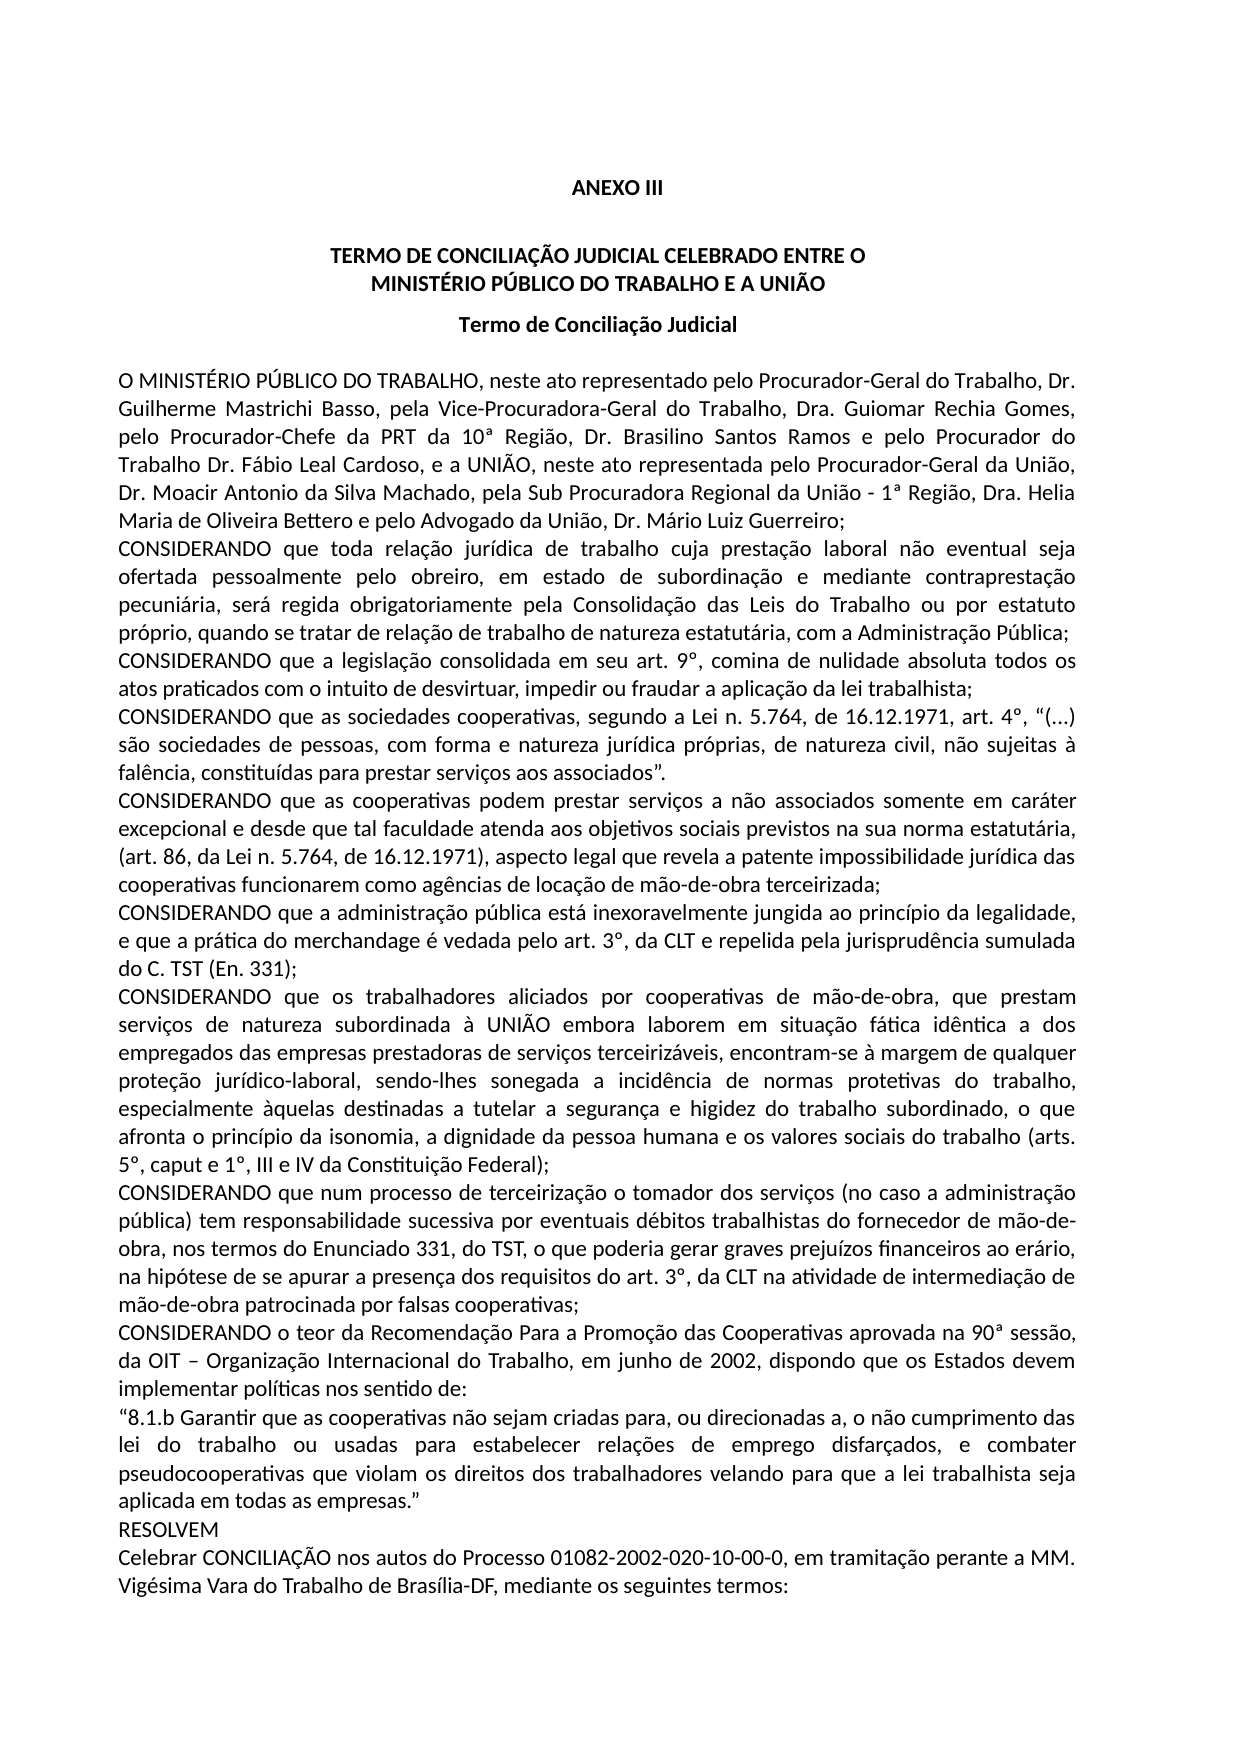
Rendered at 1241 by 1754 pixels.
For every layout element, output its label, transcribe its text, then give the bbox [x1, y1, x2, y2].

text TERMO DE CONCILIAÇÃO JUDICIAL CELEBRADO ENTRE O [118, 241, 1078, 269]
text O MINISTÉRIO PÚBLICO DO TRABALHO, neste ato representado pelo Procurador-Geral do Trabalho, Dr. Guilherme Mastrichi Basso, pela Vice-Procuradora-Geral do Trabalho, Dra. Guiomar Rechia Gomes, pelo Procurador-Chefe da PRT da 10ª Região, Dr. Brasilino Santos Ramos e pelo Procurador do Trabalho Dr. Fábio Leal Cardoso, e a UNIÃO, neste ato representada pelo Procurador-Geral da União, Dr. Moacir Antonio da Silva Machado, pela Sub Procuradora Regional da União - 1ª Região, Dra. Helia Maria de Oliveira Bettero e pelo Advogado da União, Dr. Mário Luiz Guerreiro; [118, 366, 1078, 534]
text “8.1.b Garantir que as cooperativas não sejam criadas para, ou direcionadas a, o não cumprimento das lei do trabalho ou usadas para estabelecer relações de emprego disfarçados, e combater pseudocooperativas que violam os direitos dos trabalhadores velando para que a lei trabalhista seja aplicada em todas as empresas.” [118, 1403, 1078, 1515]
text CONSIDERANDO que as sociedades cooperativas, segundo a Lei n. 5.764, de 16.12.1971, art. 4º, “(...) são sociedades de pessoas, com forma e natureza jurídica próprias, de natureza civil, não sujeitas à falência, constituídas para prestar serviços aos associados”. [118, 702, 1078, 786]
text Celebrar CONCILIAÇÃO nos autos do Processo 01082-2002-020-10-00-0, em tramitação perante a MM. Vigésima Vara do Trabalho de Brasília-DF, mediante os seguintes termos: [118, 1543, 1078, 1599]
text CONSIDERANDO que toda relação jurídica de trabalho cuja prestação laboral não eventual seja ofertada pessoalmente pelo obreiro, em estado de subordinação e mediante contraprestação pecuniária, será regida obrigatoriamente pela Consolidação das Leis do Trabalho ou por estatuto próprio, quando se tratar de relação de trabalho de natureza estatutária, com a Administração Pública; [118, 534, 1078, 646]
text CONSIDERANDO que as cooperativas podem prestar serviços a não associados somente em caráter excepcional e desde que tal faculdade atenda aos objetivos sociais previstos na sua norma estatutária, (art. 86, da Lei n. 5.764, de 16.12.1971), aspecto legal que revela a patente impossibilidade jurídica das cooperativas funcionarem como agências de locação de mão-de-obra terceirizada; [118, 786, 1078, 898]
text CONSIDERANDO o teor da Recomendação Para a Promoção das Cooperativas aprovada na 90ª sessão, da OIT – Organização Internacional do Trabalho, em junho de 2002, dispondo que os Estados devem implementar políticas nos sentido de: [118, 1318, 1078, 1403]
text CONSIDERANDO que a legislação consolidada em seu art. 9º, comina de nulidade absoluta todos os atos praticados com o intuito de desvirtuar, impedir ou fraudar a aplicação da lei trabalhista; [118, 646, 1078, 702]
text MINISTÉRIO PÚBLICO DO TRABALHO E A UNIÃO [118, 269, 1078, 297]
text CONSIDERANDO que a administração pública está inexoravelmente jungida ao princípio da legalidade, e que a prática do merchandage é vedada pelo art. 3º, da CLT e repelida pela jurisprudência sumulada do C. TST (En. 331); [118, 898, 1078, 982]
text CONSIDERANDO que num processo de terceirização o tomador dos serviços (no caso a administração pública) tem responsabilidade sucessiva por eventuais débitos trabalhistas do fornecedor de mão-de-obra, nos termos do Enunciado 331, do TST, o que poderia gerar graves prejuízos financeiros ao erário, na hipótese de se apurar a presença dos requisitos do art. 3º, da CLT na atividade de intermediação de mão-de-obra patrocinada por falsas cooperativas; [118, 1178, 1078, 1318]
text RESOLVEM [118, 1515, 1078, 1543]
text Termo de Conciliação Judicial [118, 310, 1078, 338]
text CONSIDERANDO que os trabalhadores aliciados por cooperativas de mão-de-obra, que prestam serviços de natureza subordinada à UNIÃO embora laborem em situação fática idêntica a dos empregados das empresas prestadoras de serviços terceirizáveis, encontram-se à margem de qualquer proteção jurídico-laboral, sendo-lhes sonegada a incidência de normas protetivas do trabalho, especialmente àquelas destinadas a tutelar a segurança e higidez do trabalho subordinado, o que afronta o princípio da isonomia, a dignidade da pessoa humana e os valores sociais do trabalho (arts. 5º, caput e 1º, III e IV da Constituição Federal); [118, 982, 1078, 1178]
text ANEXO III [156, 173, 1079, 201]
